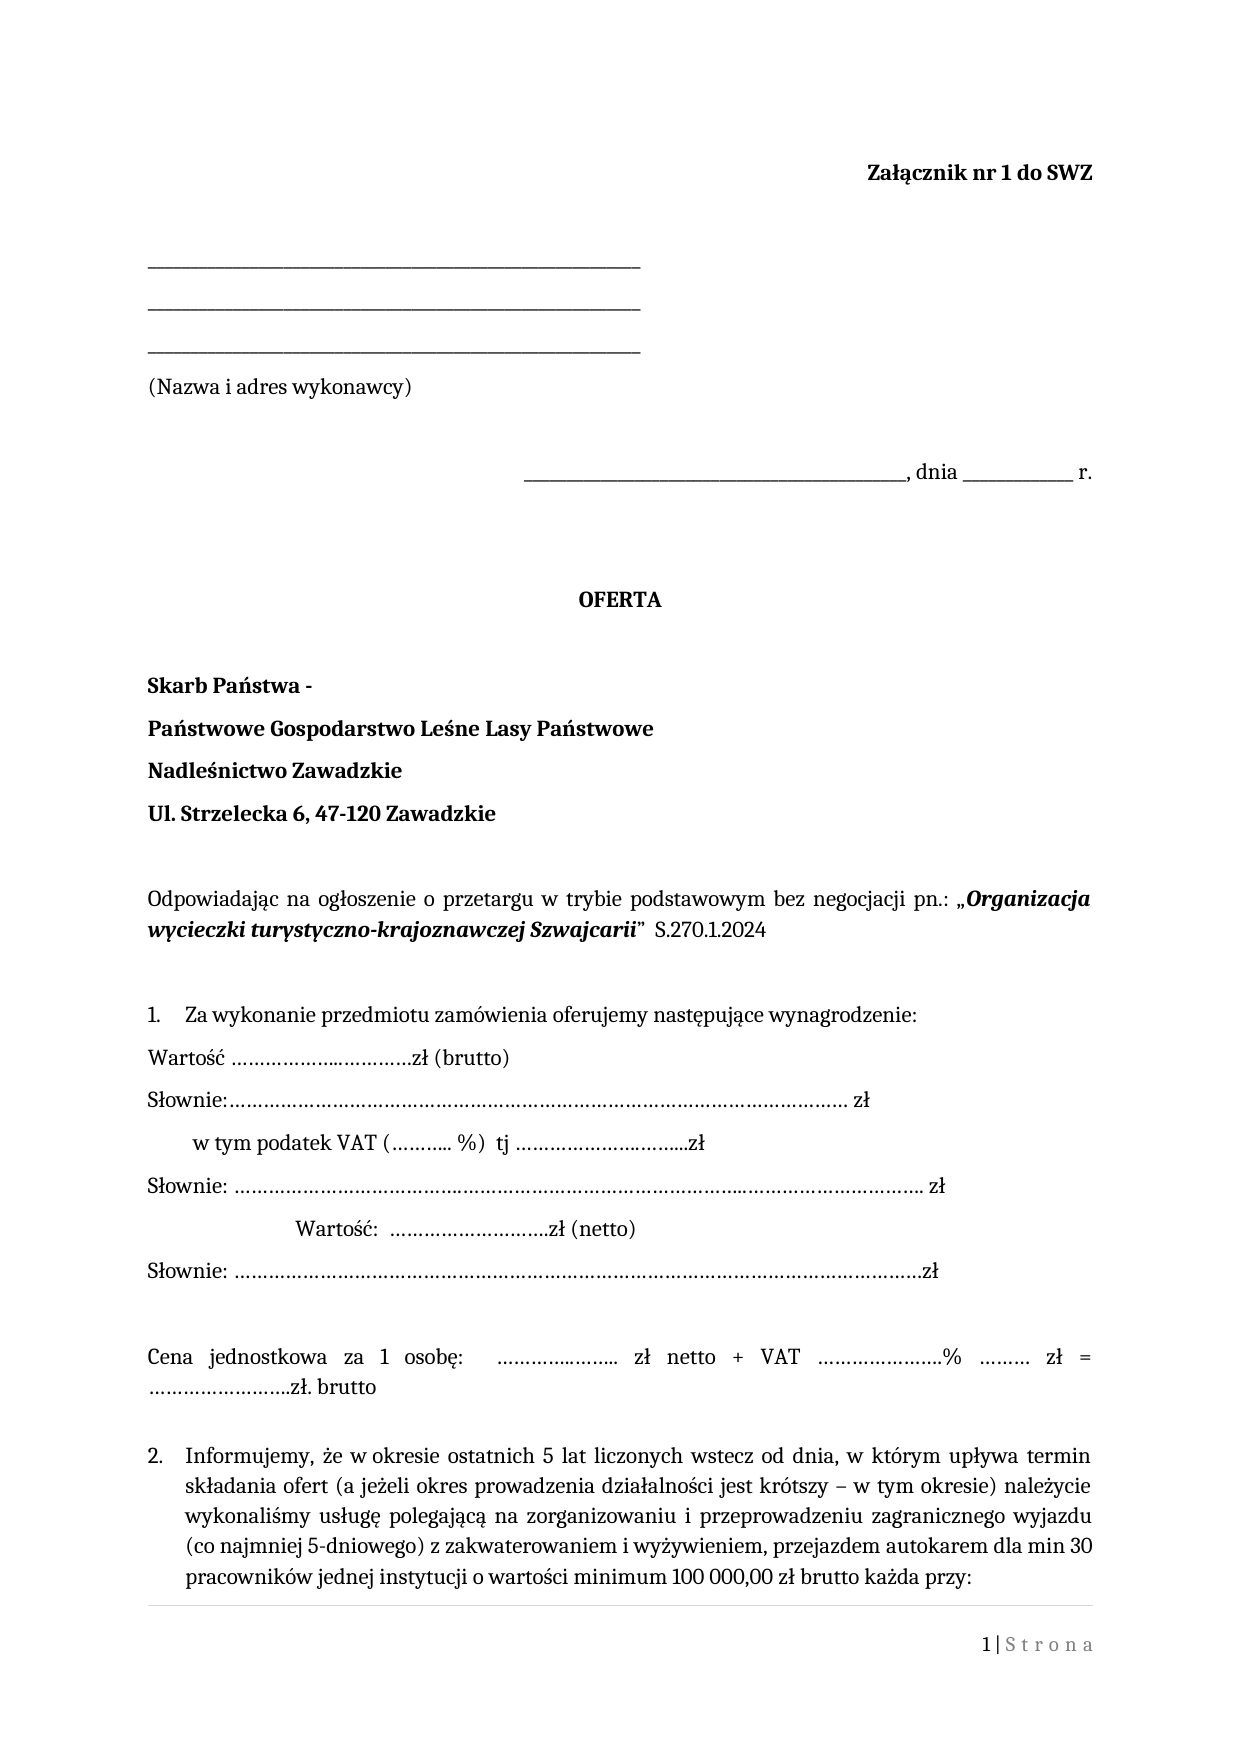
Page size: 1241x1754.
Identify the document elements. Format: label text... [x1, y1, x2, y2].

text Państwowe Gospodarstwo Leśne Lasy Państwowe [148, 715, 1093, 742]
text Słownie: …………………………………………………………………………………………………………zł [148, 1258, 1093, 1284]
list Za wykonanie przedmiotu zamówienia oferujemy następujące wynagrodzenie: [148, 1002, 1093, 1028]
text (Nazwa i adres wykonawcy) [148, 374, 1093, 400]
list Informujemy, że w okresie ostatnich 5 lat liczonych wstecz od dnia, w którym upływa termin składania ofert (a jeżeli okres prowadzenia działalności jest krótszy – w tym okresie) należycie wykonaliśmy usługę polegającą na zorganizowaniu i przeprowadzeniu zagranicznego wyjazdu (co najmniej 5-dniowego) z zakwaterowaniem i wyżywieniem, przejazdem autokarem dla min 30 pracowników jednej instytucji o wartości minimum 100 000,00 zł brutto każda przy: [148, 1443, 1093, 1590]
text Słownie:……………………………………………………………………………………………… zł [148, 1087, 1093, 1113]
text Skarb Państwa - [148, 673, 1093, 699]
text __________________________________________________________ [148, 331, 1093, 357]
text Wartość ………………..…………zł (brutto) [148, 1044, 1093, 1071]
text _____________________________________________, dnia _____________ r. [148, 459, 1093, 485]
text OFERTA [148, 587, 1093, 613]
text Ul. Strzelecka 6, 47-120 Zawadzkie [148, 801, 1093, 827]
text Załącznik nr 1 do SWZ [148, 160, 1093, 186]
text Słownie: ………………………………….…………………………………………..…………………………. zł [148, 1173, 1093, 1199]
text w tym podatek VAT (……….. %) tj ………………….……...zł [148, 1130, 1093, 1156]
text Nadleśnictwo Zawadzkie [148, 758, 1093, 784]
text Cena jednostkowa za 1 osobę: …………..…….. zł netto + VAT ………………….% ……… zł = …………………….zł. brutto [148, 1343, 1093, 1400]
text __________________________________________________________ [148, 246, 1093, 272]
text Wartość: ……………………….zł (netto) [148, 1215, 1093, 1242]
text __________________________________________________________ [148, 288, 1093, 314]
text Odpowiadając na ogłoszenie o przetargu w trybie podstawowym bez negocjacji pn.: „Organizacja wycieczki turystyczno-krajoznawczej Szwajcarii” S.270.1.2024 [148, 886, 1093, 943]
